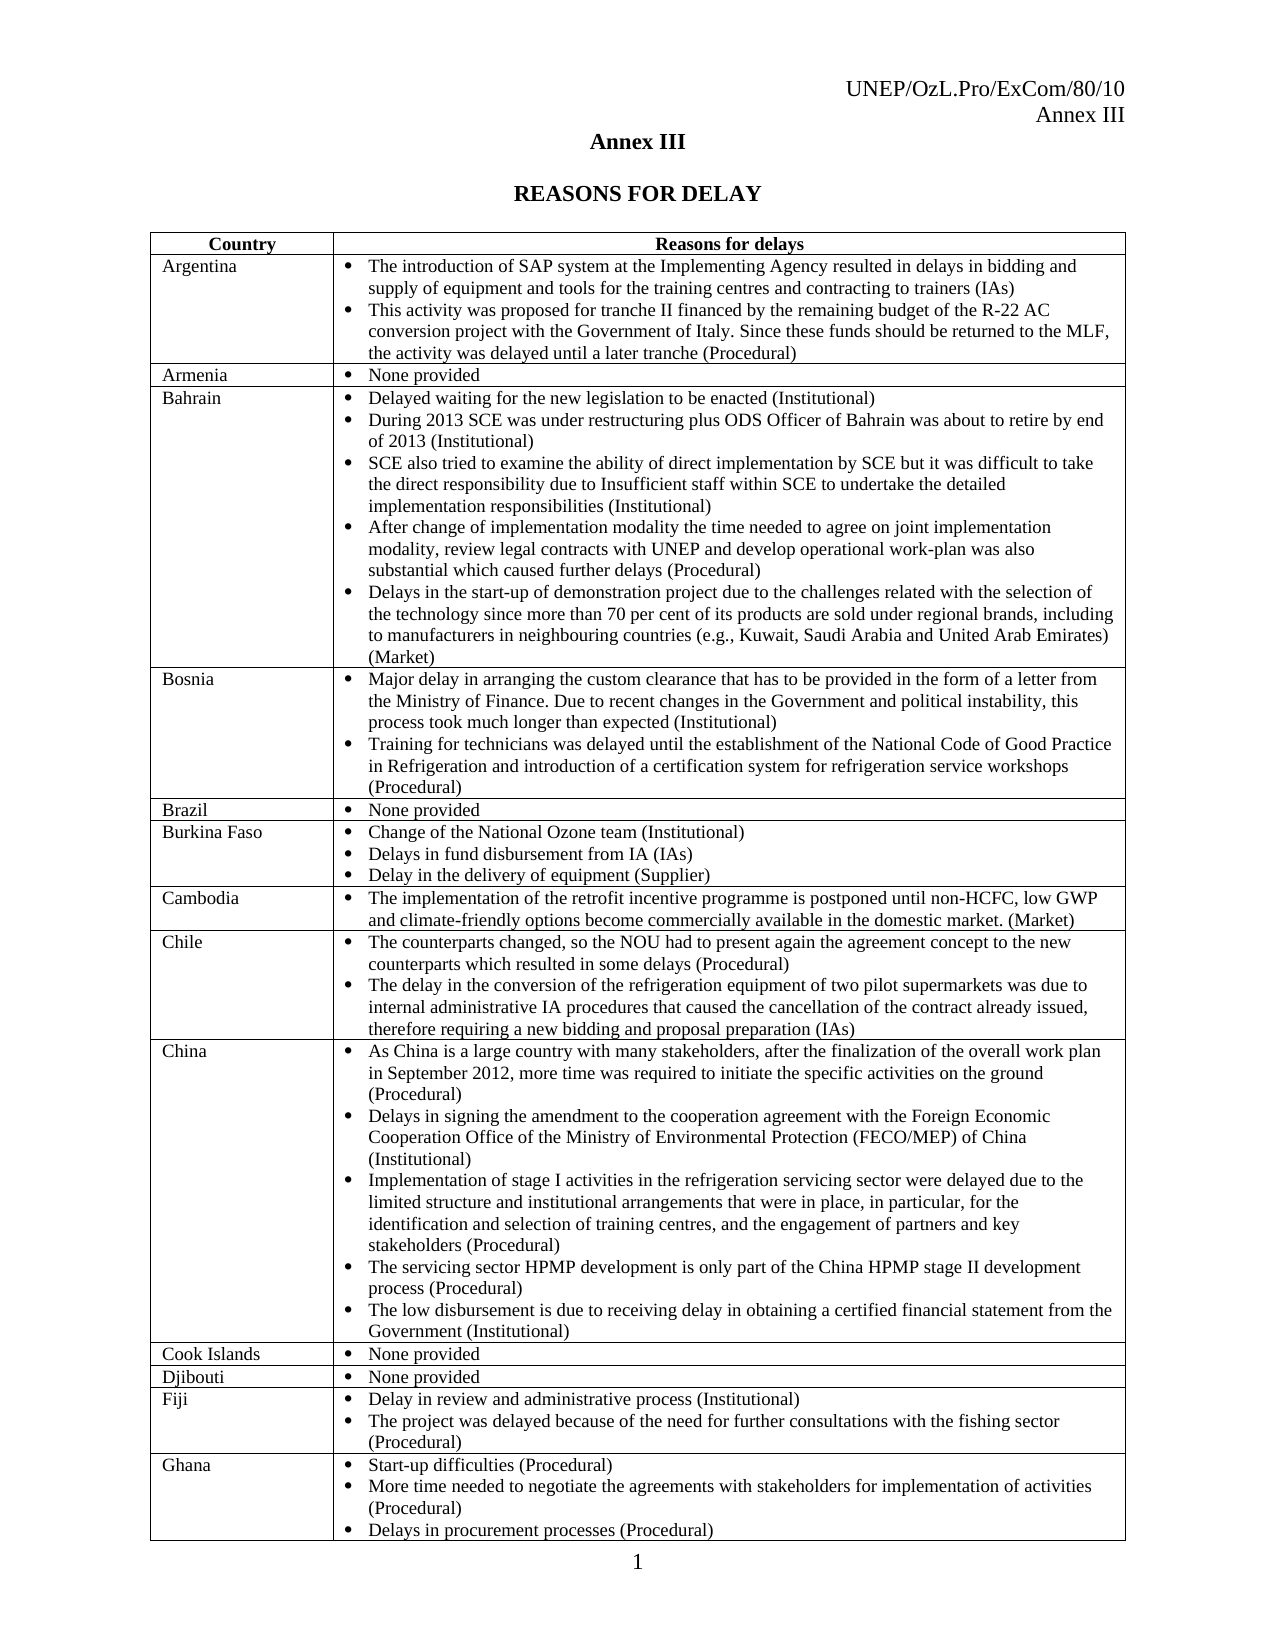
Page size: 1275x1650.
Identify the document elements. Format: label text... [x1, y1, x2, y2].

table_cell Ghana [151, 1454, 333, 1540]
table_cell Cambodia [151, 887, 333, 930]
table_cell Djibouti [151, 1366, 333, 1387]
table_cell Fiji [151, 1388, 333, 1453]
table_cell None provided [334, 1343, 1125, 1364]
table_cell China [151, 1040, 333, 1342]
table_cell Change of the National Ozone team (Institutional) Delays in fund disbursement from IA (IAs) Delay in the delivery of equipment (Supplier) [334, 821, 1125, 886]
table_cell Delayed waiting for the new legislation to be enacted (Institutional) During 2013 SCE was under restructuring plus ODS Officer of Bahrain was about to retire by end of 2013 (Institutional) SCE also tried to examine the ability of direct implementation by SCE but it was difficult to take the direct responsibility due to Insufficient staff within SCE to undertake the detailed implementation responsibilities (Institutional) After change of implementation modality the time needed to agree on joint implementation modality, review legal contracts with UNEP and develop operational work-plan was also substantial which caused further delays (Procedural) Delays in the start-up of demonstration project due to the challenges related with the selection of the technology since more than 70 per cent of its products are sold under regional brands, including to manufacturers in neighbouring countries (e.g., Kuwait, Saudi Arabia and United Arab Emirates) (Market) [334, 387, 1125, 667]
text REASONS FOR DELAY [150, 180, 1125, 207]
table_header Country [151, 233, 333, 254]
table_cell Argentina [151, 255, 333, 363]
text Annex III [150, 128, 1125, 154]
table_cell Bosnia [151, 668, 333, 798]
table_header Reasons for delays [334, 233, 1125, 254]
table_cell Chile [151, 931, 333, 1039]
table_cell None provided [334, 799, 1125, 820]
table_cell The counterparts changed, so the NOU had to present again the agreement concept to the new counterparts which resulted in some delays (Procedural) The delay in the conversion of the refrigeration equipment of two pilot supermarkets was due to internal administrative IA procedures that caused the cancellation of the contract already issued, therefore requiring a new bidding and proposal preparation (IAs) [334, 931, 1125, 1039]
table_cell Major delay in arranging the custom clearance that has to be provided in the form of a letter from the Ministry of Finance. Due to recent changes in the Government and political instability, this process took much longer than expected (Institutional) Training for technicians was delayed until the establishment of the National Code of Good Practice in Refrigeration and introduction of a certification system for refrigeration service workshops (Procedural) [334, 668, 1125, 798]
table_cell None provided [334, 1366, 1125, 1387]
table_cell Cook Islands [151, 1343, 333, 1364]
table_cell The introduction of SAP system at the Implementing Agency resulted in delays in bidding and supply of equipment and tools for the training centres and contracting to trainers (IAs) This activity was proposed for tranche II financed by the remaining budget of the R-22 AC conversion project with the Government of Italy. Since these funds should be returned to the MLF, the activity was delayed until a later tranche (Procedural) [334, 255, 1125, 363]
table_cell Brazil [151, 799, 333, 820]
table_cell None provided [334, 364, 1125, 386]
table_cell Bahrain [151, 387, 333, 667]
table_cell Armenia [151, 364, 333, 386]
table_cell Burkina Faso [151, 821, 333, 886]
table_cell The implementation of the retrofit incentive programme is postponed until non-HCFC, low GWP and climate-friendly options become commercially available in the domestic market. (Market) [334, 887, 1125, 930]
table_cell As China is a large country with many stakeholders, after the finalization of the overall work plan in September 2012, more time was required to initiate the specific activities on the ground (Procedural) Delays in signing the amendment to the cooperation agreement with the Foreign Economic Cooperation Office of the Ministry of Environmental Protection (FECO/MEP) of China (Institutional) Implementation of stage I activities in the refrigeration servicing sector were delayed due to the limited structure and institutional arrangements that were in place, in particular, for the identification and selection of training centres, and the engagement of partners and key stakeholders (Procedural) The servicing sector HPMP development is only part of the China HPMP stage II development process (Procedural) The low disbursement is due to receiving delay in obtaining a certified financial statement from the Government (Institutional) [334, 1040, 1125, 1342]
table_cell Delay in review and administrative process (Institutional) The project was delayed because of the need for further consultations with the fishing sector (Procedural) [334, 1388, 1125, 1453]
table_cell Start-up difficulties (Procedural) More time needed to negotiate the agreements with stakeholders for implementation of activities (Procedural) Delays in procurement processes (Procedural) [334, 1454, 1125, 1540]
